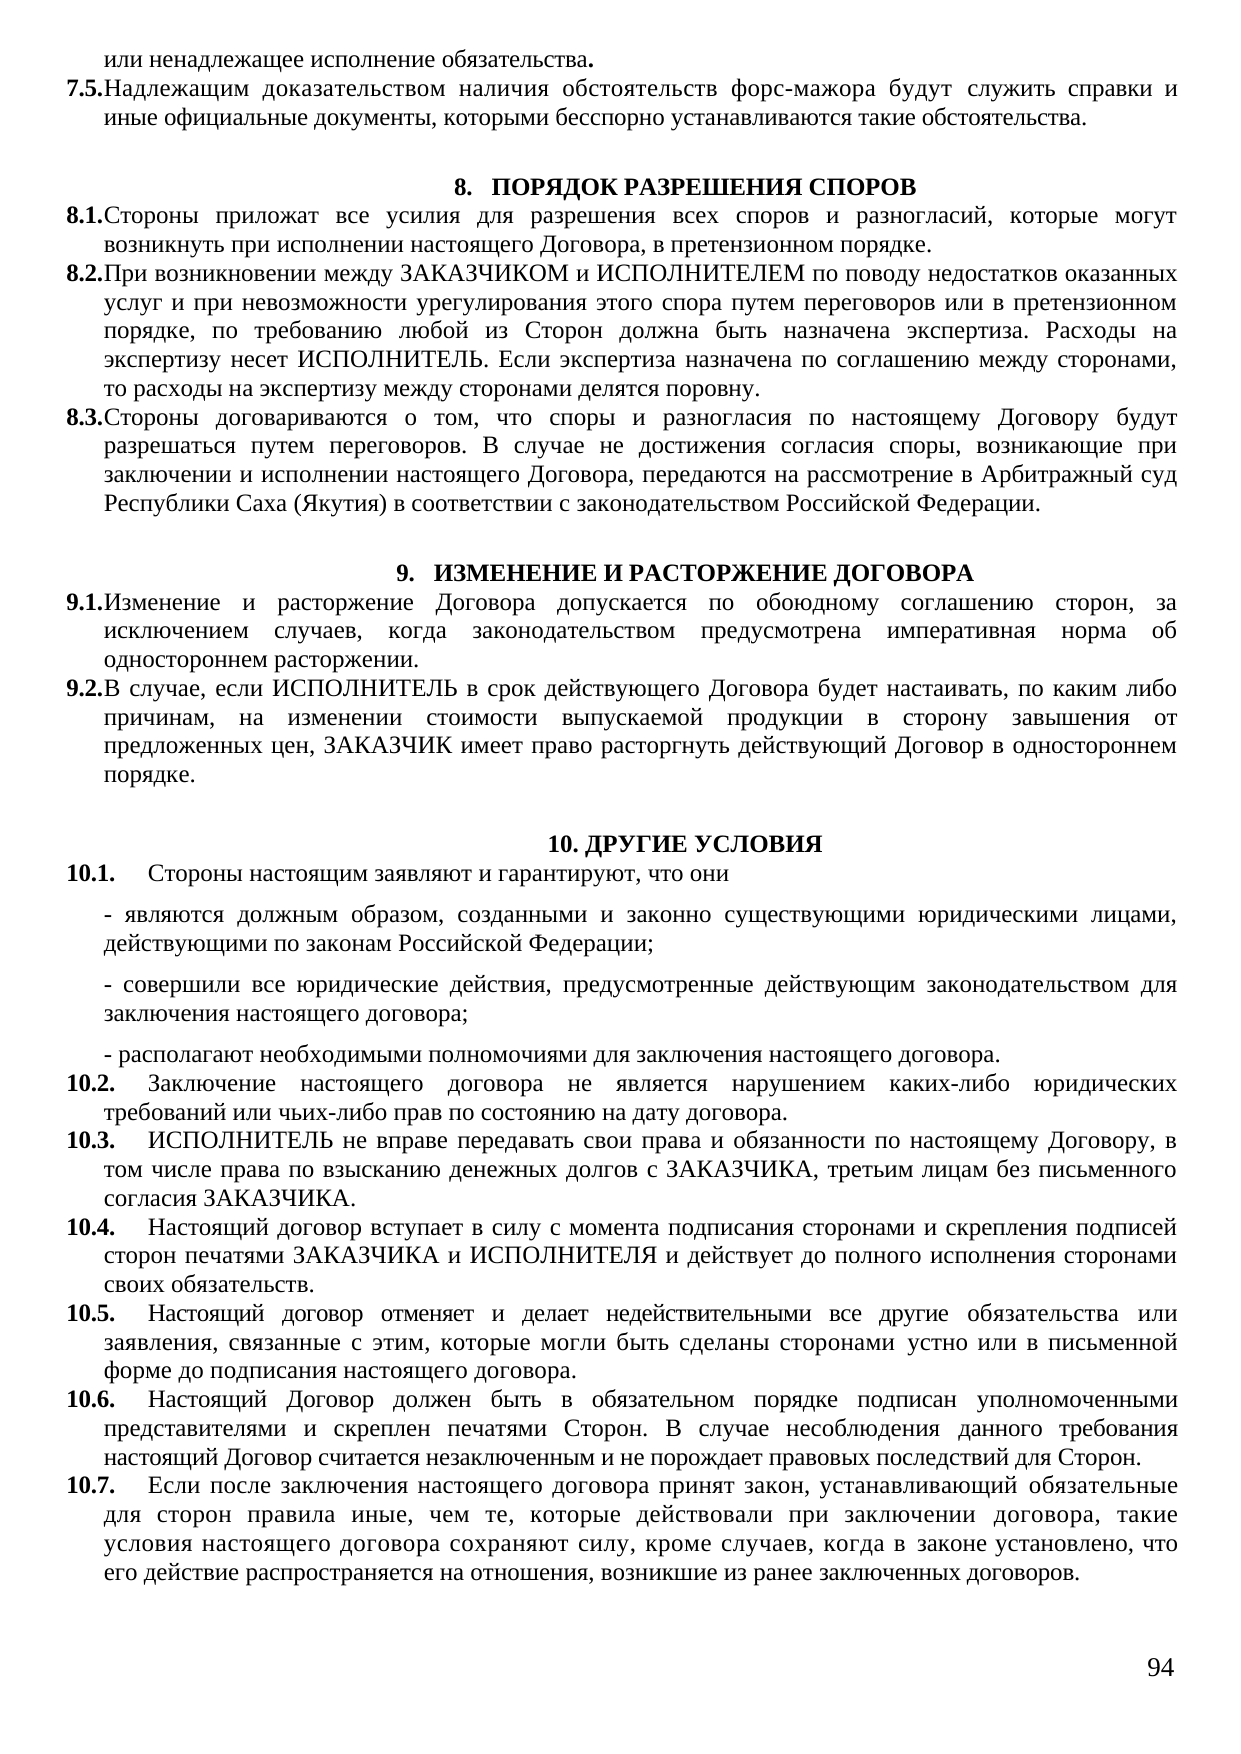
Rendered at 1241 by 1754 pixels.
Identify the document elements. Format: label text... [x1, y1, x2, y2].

text - располагают необходимыми полномочиями для заключения настоящего договора. [103, 1039, 1178, 1068]
list Стороны настоящим заявляют и гарантируют, что они [66, 858, 1178, 887]
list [66, 44, 1178, 73]
list ПОРЯДОК РАЗРЕШЕНИЯ СПОРОВ [192, 172, 1178, 201]
list В случае, если ИСПОЛНИТЕЛЬ в срок действующего Договора будет настаивать, по каким либо причинам, на изменении стоимости выпускаемой продукции в сторону завышения от предложенных цен, ЗАКАЗЧИК имеет право расторгнуть действующий Договор в одностороннем порядке. [66, 673, 1178, 788]
text - являются должным образом, созданными и законно существующими юридическими лицами, действующими по законам Российской Федерации; [103, 899, 1178, 957]
list Изменение и расторжение Договора допускается по обоюдному соглашению сторон, за исключением случаев, когда законодательством предусмотрена императивная норма об одностороннем расторжении. [66, 587, 1178, 673]
list Стороны договариваются о том, что споры и разногласия по настоящему Договору будут разрешаться путем переговоров. В случае не достижения согласия споры, возникающие при заключении и исполнении настоящего Договора, передаются на рассмотрение в Арбитражный суд Республики Саха (Якутия) в соответствии с законодательством Российской Федерации. [66, 402, 1178, 517]
list Если после заключения настоящего договора принят закон, устанавливающий обязательные для сторон правила иные, чем те, которые действовали при заключении договора, такие условия настоящего договора сохраняют силу, кроме случаев, когда в законе установлено, что его действие распространяется на отношения, возникшие из ранее заключенных договоров. [66, 1471, 1178, 1586]
list ИЗМЕНЕНИЕ И РАСТОРЖЕНИЕ ДОГОВОРА [192, 558, 1178, 587]
list Заключение настоящего договора не является нарушением каких-либо юридических требований или чьих-либо прав по состоянию на дату договора. [66, 1068, 1178, 1126]
list Настоящий договор отменяет и делает недействительными все другие обязательства или заявления, связанные с этим, которые могли быть сделаны сторонами устно или в письменной форме до подписания настоящего договора. [66, 1298, 1178, 1384]
list При возникновении между ЗАКАЗЧИКОМ и ИСПОЛНИТЕЛЕМ по поводу недостатков оказанных услуг и при невозможности урегулирования этого спора путем переговоров или в претензионном порядке, по требованию любой из Сторон должна быть назначена экспертиза. Расходы на экспертизу несет ИСПОЛНИТЕЛЬ. Если экспертиза назначена по соглашению между сторонами, то расходы на экспертизу между сторонами делятся поровну. [66, 258, 1178, 402]
text - совершили все юридические действия, предусмотренные действующим законодательством для заключения настоящего договора; [103, 969, 1178, 1027]
list Настоящий Договор должен быть в обязательном порядке подписан уполномоченными представителями и скреплен печатями Сторон. В случае несоблюдения данного требования настоящий Договор считается незаключенным и не порождает правовых последствий для Сторон. [66, 1384, 1178, 1471]
list Стороны приложат все усилия для разрешения всех споров и разногласий, которые могут возникнуть при исполнении настоящего Договора, в претензионном порядке. [66, 201, 1178, 258]
list Настоящий договор вступает в силу с момента подписания сторонами и скрепления подписей сторон печатями ЗАКАЗЧИКА и ИСПОЛНИТЕЛЯ и действует до полного исполнения сторонами своих обязательств. [66, 1212, 1178, 1298]
list ИСПОЛНИТЕЛЬ не вправе передавать свои права и обязанности по настоящему Договору, в том числе права по взысканию денежных долгов с ЗАКАЗЧИКА, третьим лицам без письменного согласия ЗАКАЗЧИКА. [66, 1126, 1178, 1212]
list ДРУГИЕ УСЛОВИЯ [192, 829, 1178, 858]
list Надлежащим доказательством наличия обстоятельств форс-мажора будут служить справки и иные официальные документы, которыми бесспорно устанавливаются такие обстоятельства. [66, 73, 1178, 131]
